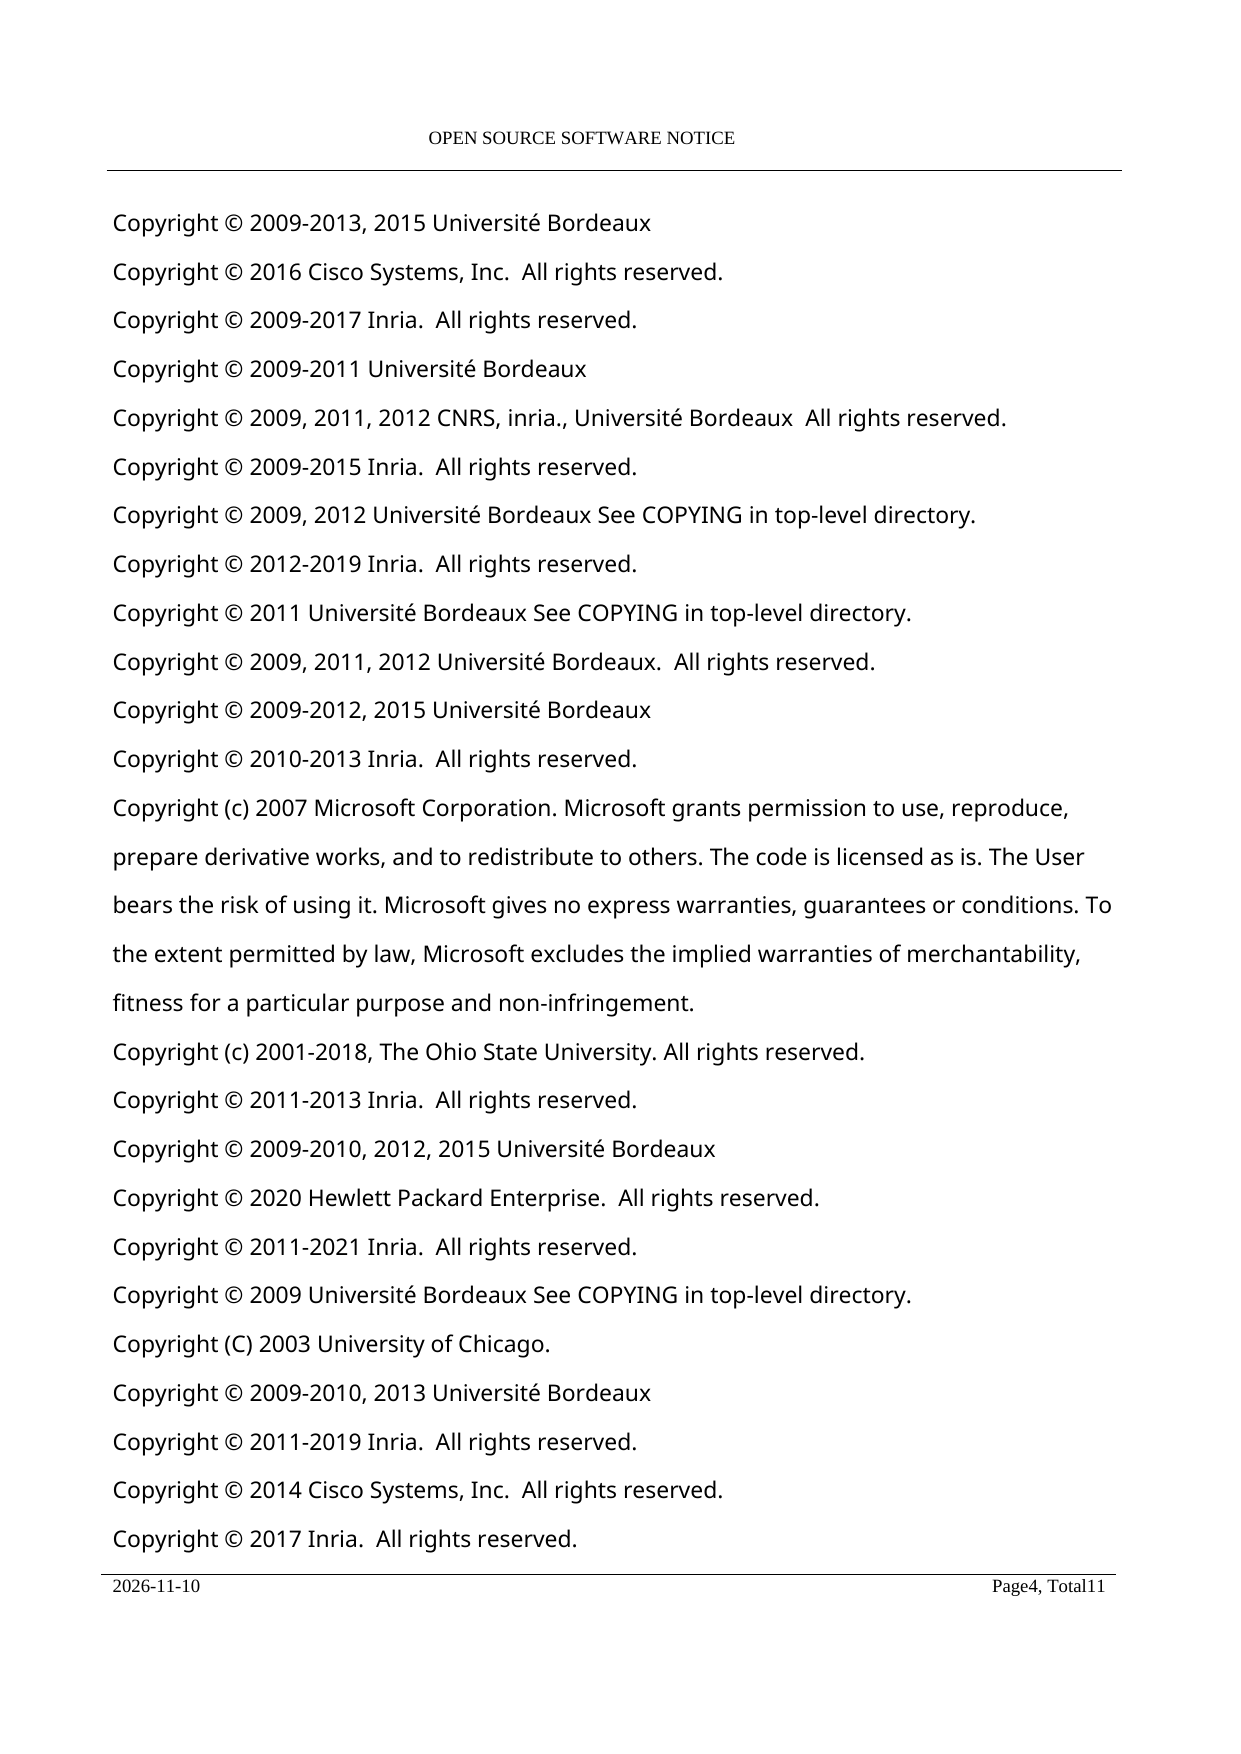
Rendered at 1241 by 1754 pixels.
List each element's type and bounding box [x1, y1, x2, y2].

text [112, 206, 1128, 1555]
